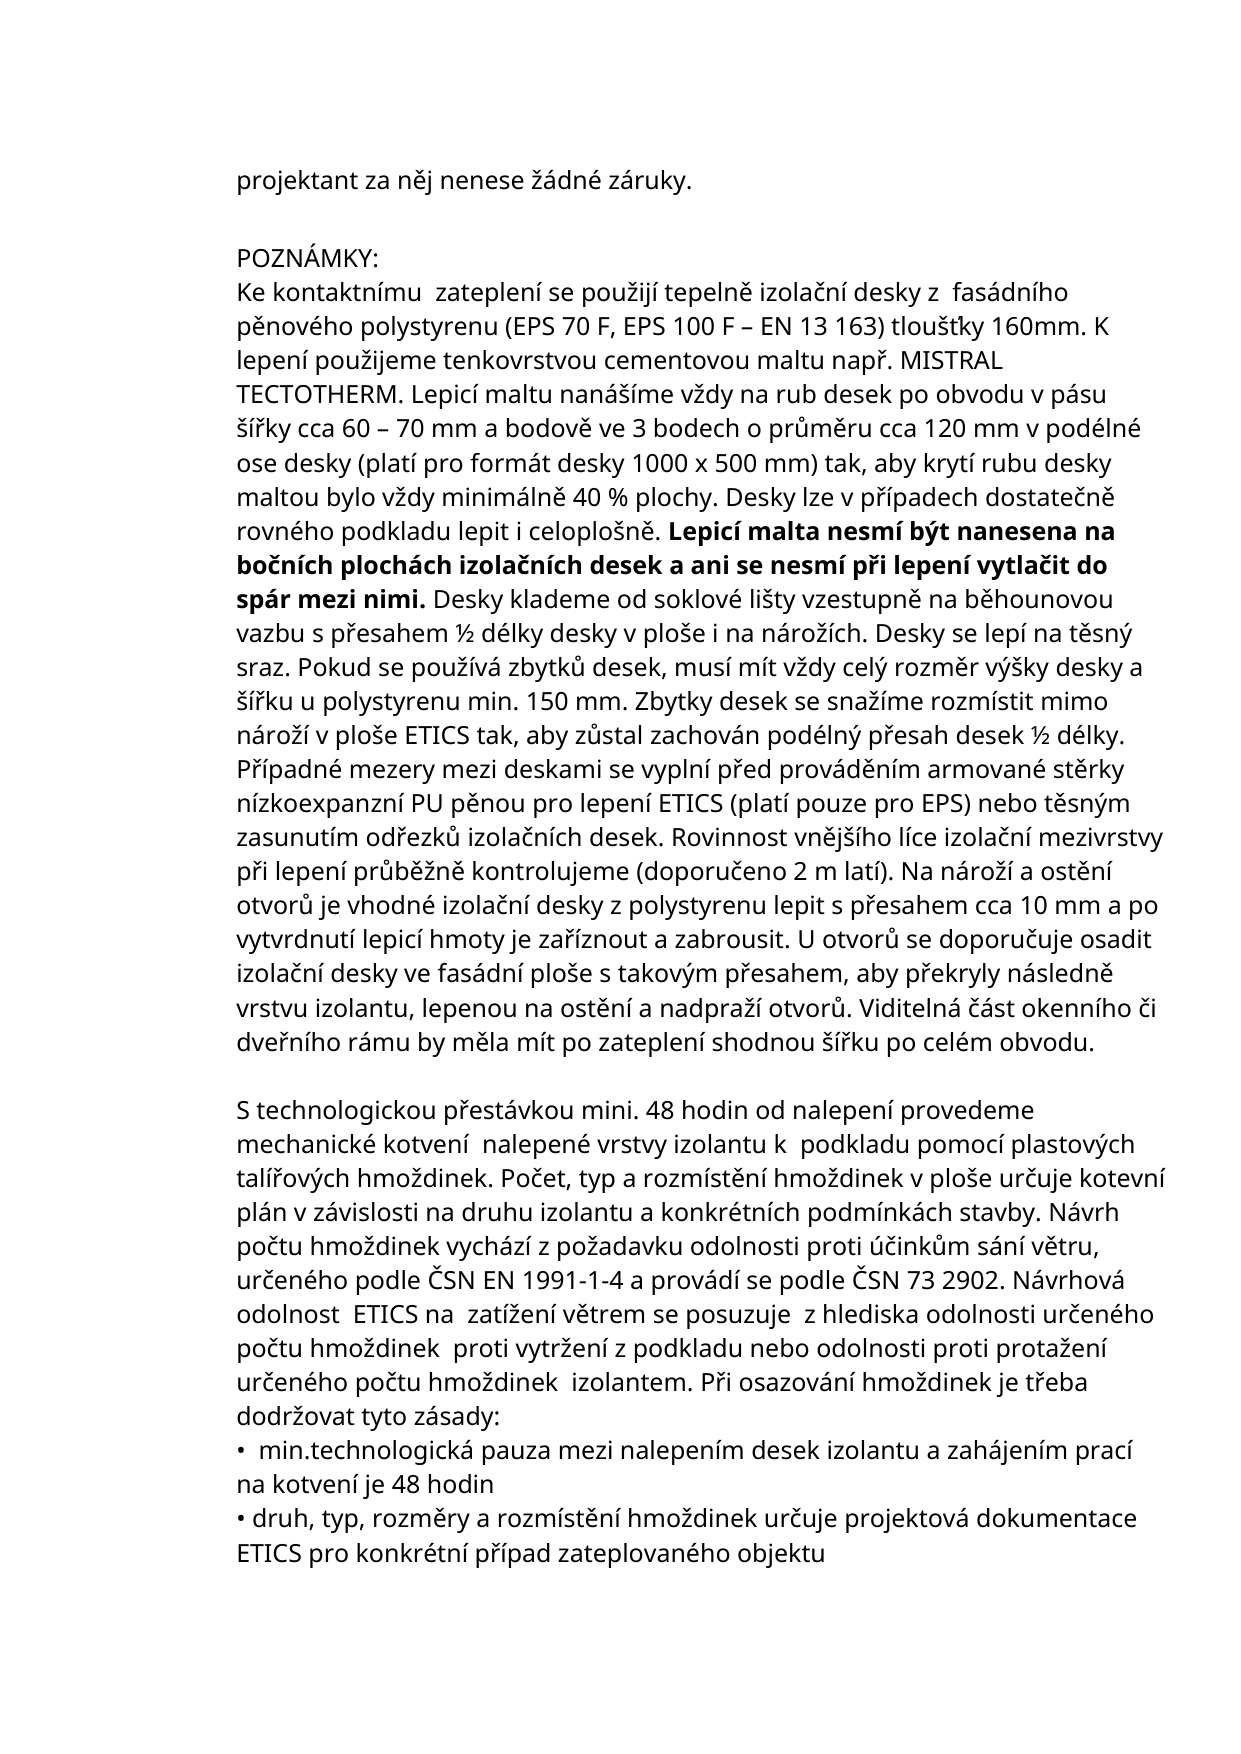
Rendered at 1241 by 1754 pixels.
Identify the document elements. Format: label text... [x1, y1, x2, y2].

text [236, 162, 1167, 197]
text S technologickou přestávkou mini. 48 hodin od nalepení provedeme mechanické kotvení nalepené vrstvy izolantu k podkladu pomocí plastových talířových hmoždinek. Počet, typ a rozmístění hmoždinek v ploše určuje kotevní plán v závislosti na druhu izolantu a konkrétních podmínkách stavby. Návrh počtu hmoždinek vychází z požadavku odolnosti proti účinkům sání větru, určeného podle ČSN EN 1991-1-4 a provádí se podle ČSN 73 2902. Návrhová odolnost ETICS na zatížení větrem se posuzuje z hlediska odolnosti určeného počtu hmoždinek proti vytržení z podkladu nebo odolnosti proti protažení určeného počtu hmoždinek izolantem. Při osazování hmoždinek je třeba dodržovat tyto zásady: [236, 1092, 1167, 1433]
text Ke kontaktnímu zateplení se použijí tepelně izolační desky z fasádního pěnového polystyrenu (EPS 70 F, EPS 100 F – EN 13 163) tloušťky 160mm. K lepení použijeme tenkovrstvou cementovou maltu např. MISTRAL TECTOTHERM. Lepicí maltu nanášíme vždy na rub desek po obvodu v pásu šířky cca 60 – 70 mm a bodově ve 3 bodech o průměru cca 120 mm v podélné ose desky (platí pro formát desky 1000 x 500 mm) tak, aby krytí rubu desky maltou bylo vždy minimálně 40 % plochy. Desky lze v případech dostatečně rovného podkladu lepit i celoplošně. Lepicí malta nesmí být nanesena na bočních plochách izolačních desek a ani se nesmí při lepení vytlačit do spár mezi nimi. Desky klademe od soklové lišty vzestupně na běhounovou vazbu s přesahem ½ délky desky v ploše i na nárožích. Desky se lepí na těsný sraz. Pokud se používá zbytků desek, musí mít vždy celý rozměr výšky desky a šířku u polystyrenu min. 150 mm. Zbytky desek se snažíme rozmístit mimo nároží v ploše ETICS tak, aby zůstal zachován podélný přesah desek ½ délky. Případné mezery mezi deskami se vyplní před prováděním armované stěrky nízkoexpanzní PU pěnou pro lepení ETICS (platí pouze pro EPS) nebo těsným zasunutím odřezků izolačních desek. Rovinnost vnějšího líce izolační mezivrstvy při lepení průběžně kontrolujeme (doporučeno 2 m latí). Na nároží a ostění otvorů je vhodné izolační desky z polystyrenu lepit s přesahem cca 10 mm a po vytvrdnutí lepicí hmoty je zaříznout a zabrousit. U otvorů se doporučuje osadit izolační desky ve fasádní ploše s takovým přesahem, aby překryly následně vrstvu izolantu, lepenou na ostění a nadpraží otvorů. Viditelná část okenního či dveřního rámu by měla mít po zateplení shodnou šířku po celém obvodu. [236, 275, 1167, 1058]
text • min.technologická pauza mezi nalepením desek izolantu a zahájením prací na kotvení je 48 hodin [236, 1433, 1167, 1501]
text POZNÁMKY: [236, 241, 1167, 275]
text • druh, typ, rozměry a rozmístění hmoždinek určuje projektová dokumentace ETICS pro konkrétní případ zateplovaného objektu [236, 1501, 1167, 1569]
